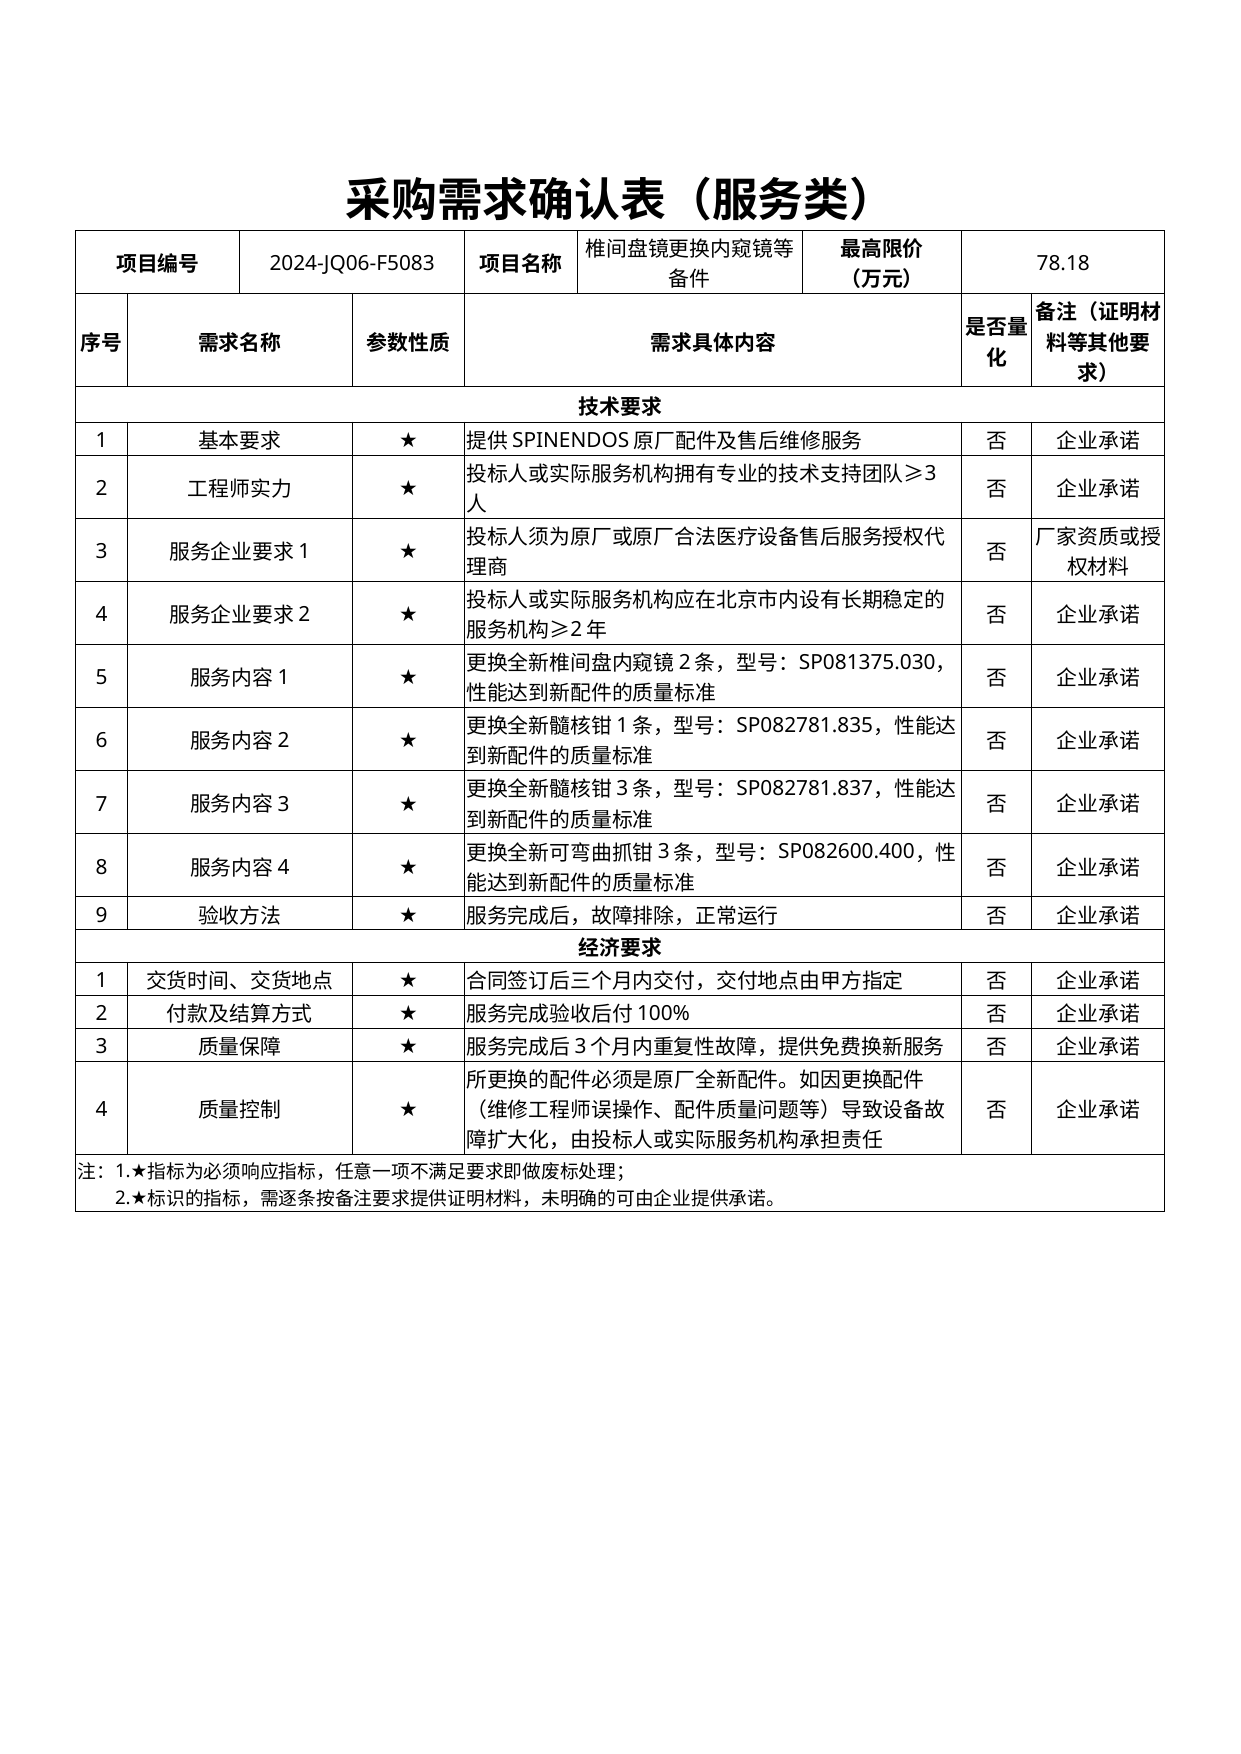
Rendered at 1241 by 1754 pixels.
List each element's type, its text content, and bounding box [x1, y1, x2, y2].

table_cell 提供SPINENDOS原厂配件及售后维修服务 [465, 423, 961, 454]
table_cell 9 [76, 897, 127, 929]
table_cell 企业承诺 [1032, 1029, 1164, 1061]
table_cell 7 [76, 771, 127, 833]
table_cell 否 [962, 708, 1031, 770]
table_cell 最高限价 （万元） [803, 231, 961, 293]
table_cell ★ [353, 1029, 464, 1061]
table_cell 注：1.★指标为必须响应指标，任意一项不满足要求即做废标处理； 2.★标识的指标，需逐条按备注要求提供证明材料，未明确的可由企业提供承诺。 [76, 1155, 1164, 1211]
table_cell ★ [353, 897, 464, 929]
table_cell 企业承诺 [1032, 423, 1164, 454]
table_cell 所更换的配件必须是原厂全新配件。如因更换配件（维修工程师误操作、配件质量问题等）导致设备故障扩大化，由投标人或实际服务机构承担责任 [465, 1062, 961, 1154]
table_cell 序号 [76, 294, 127, 386]
table_cell 质量保障 [128, 1029, 352, 1061]
table_cell ★ [353, 963, 464, 995]
table_cell ★ [353, 423, 464, 454]
table_cell ★ [353, 582, 464, 644]
table_cell ★ [353, 771, 464, 833]
table_cell 工程师实力 [128, 456, 352, 518]
table_cell 付款及结算方式 [128, 996, 352, 1028]
table_cell 4 [76, 582, 127, 644]
table_cell 服务企业要求2 [128, 582, 352, 644]
table_cell 投标人或实际服务机构应在北京市内设有长期稳定的服务机构≥2年 [465, 582, 961, 644]
table_cell 需求名称 [128, 294, 352, 386]
table_cell 质量控制 [128, 1062, 352, 1154]
table_cell 服务内容1 [128, 645, 352, 707]
table_cell 2024-JQ06-F5083 [240, 231, 464, 293]
table_cell 企业承诺 [1032, 708, 1164, 770]
table_cell 合同签订后三个月内交付，交付地点由甲方指定 [465, 963, 961, 995]
table_cell 否 [962, 456, 1031, 518]
table_cell 服务完成验收后付100% [465, 996, 961, 1028]
table_cell 服务内容4 [128, 834, 352, 896]
table_cell 服务完成后3个月内重复性故障，提供免费换新服务 [465, 1029, 961, 1061]
table_cell ★ [353, 519, 464, 581]
table_cell ★ [353, 996, 464, 1028]
table_cell 企业承诺 [1032, 897, 1164, 929]
table_cell 项目编号 [76, 231, 239, 293]
table_cell 否 [962, 519, 1031, 581]
table_cell 服务内容3 [128, 771, 352, 833]
table_cell 服务企业要求1 [128, 519, 352, 581]
table_cell 78.18 [962, 231, 1164, 293]
table_cell 经济要求 [76, 930, 1164, 962]
table_cell 企业承诺 [1032, 996, 1164, 1028]
table_cell 企业承诺 [1032, 582, 1164, 644]
table_cell 服务内容2 [128, 708, 352, 770]
table_cell 2 [76, 996, 127, 1028]
table_cell 企业承诺 [1032, 1062, 1164, 1154]
table_cell 交货时间、交货地点 [128, 963, 352, 995]
table_cell 3 [76, 519, 127, 581]
table_cell 3 [76, 1029, 127, 1061]
table_cell 更换全新可弯曲抓钳3条，型号：SP082600.400，性能达到新配件的质量标准 [465, 834, 961, 896]
table_cell 否 [962, 645, 1031, 707]
table_cell 参数性质 [353, 294, 464, 386]
table_cell 4 [76, 1062, 127, 1154]
table_cell ★ [353, 708, 464, 770]
table_cell 6 [76, 708, 127, 770]
table_cell ★ [353, 1062, 464, 1154]
table_cell 否 [962, 963, 1031, 995]
table_cell 企业承诺 [1032, 456, 1164, 518]
table_cell 更换全新髓核钳1条，型号：SP082781.835，性能达到新配件的质量标准 [465, 708, 961, 770]
table_cell 2 [76, 456, 127, 518]
table_cell 项目名称 [465, 231, 577, 293]
table_cell 否 [962, 423, 1031, 454]
table_cell ★ [353, 834, 464, 896]
table_cell 验收方法 [128, 897, 352, 929]
table_cell 企业承诺 [1032, 645, 1164, 707]
table_cell 企业承诺 [1032, 963, 1164, 995]
table_cell 椎间盘镜更换内窥镜等备件 [578, 231, 802, 293]
table_cell 是否量化 [962, 294, 1031, 386]
table_cell 否 [962, 1062, 1031, 1154]
table_cell 更换全新椎间盘内窥镜2条，型号：SP081375.030，性能达到新配件的质量标准 [465, 645, 961, 707]
table_cell 企业承诺 [1032, 771, 1164, 833]
table_cell 否 [962, 996, 1031, 1028]
table_cell 否 [962, 897, 1031, 929]
table_cell 投标人或实际服务机构拥有专业的技术支持团队≥3人 [465, 456, 961, 518]
table_cell 基本要求 [128, 423, 352, 454]
table_cell 1 [76, 963, 127, 995]
table_cell 否 [962, 834, 1031, 896]
table_cell 需求具体内容 [465, 294, 961, 386]
table_cell 更换全新髓核钳3条，型号：SP082781.837，性能达到新配件的质量标准 [465, 771, 961, 833]
table_cell 厂家资质或授权材料 [1032, 519, 1164, 581]
table_cell 8 [76, 834, 127, 896]
table_cell 5 [76, 645, 127, 707]
table_header 采购需求确认表（服务类） [76, 162, 1164, 230]
table_cell 否 [962, 582, 1031, 644]
table_cell 否 [962, 1029, 1031, 1061]
table_cell 1 [76, 423, 127, 454]
table_cell 服务完成后，故障排除，正常运行 [465, 897, 961, 929]
table_cell 投标人须为原厂或原厂合法医疗设备售后服务授权代理商 [465, 519, 961, 581]
table_cell ★ [353, 645, 464, 707]
table_cell ★ [353, 456, 464, 518]
table_cell 企业承诺 [1032, 834, 1164, 896]
table_cell 否 [962, 771, 1031, 833]
table_cell 备注（证明材料等其他要求） [1032, 294, 1164, 386]
table_cell 技术要求 [76, 387, 1164, 422]
